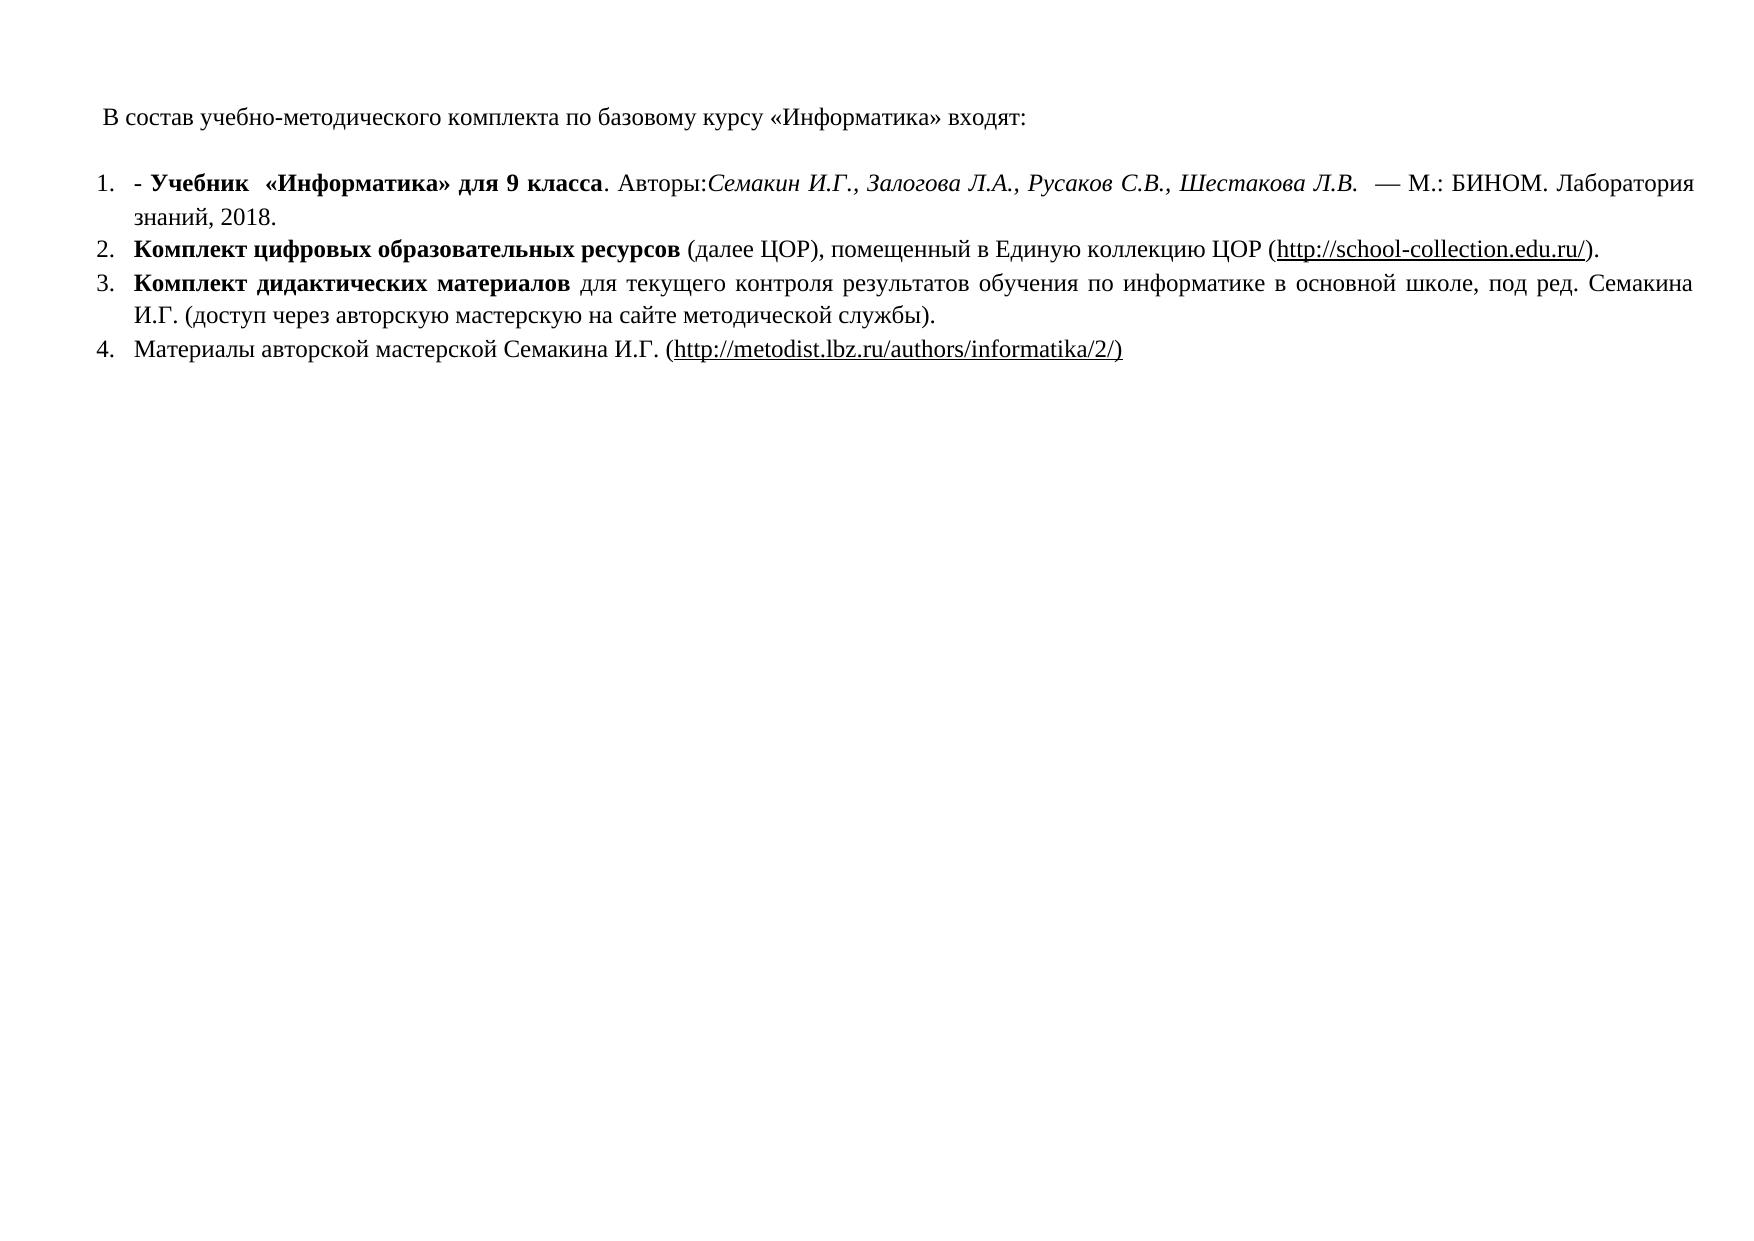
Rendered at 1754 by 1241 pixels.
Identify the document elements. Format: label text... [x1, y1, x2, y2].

list Комплект дидактических материалов для текущего контроля результатов обучения по информатике в основной школе, под ред. Семакина И.Г. (доступ через авторскую мастерскую на сайте методической службы). [96, 268, 1695, 329]
list - Учебник «Информатика» для 9 класса. Авторы:Семакин И.Г., Залогова Л.А., Русаков С.В., Шестакова Л.В. — М.: БИНОМ. Лаборатория знаний, 2018. [96, 168, 1695, 230]
list Комплект цифровых образовательных ресурсов (далее ЦОР), помещенный в Единую коллекцию ЦОР (http://school-collection.edu.ru/). [96, 234, 1695, 263]
text В состав учебно-методического комплекта по базовому курсу «Информатика» входят: [59, 102, 1695, 131]
list Материалы авторской мастерской Семакина И.Г. (http://metodist.lbz.ru/authors/informatika/2/) [96, 334, 1695, 362]
